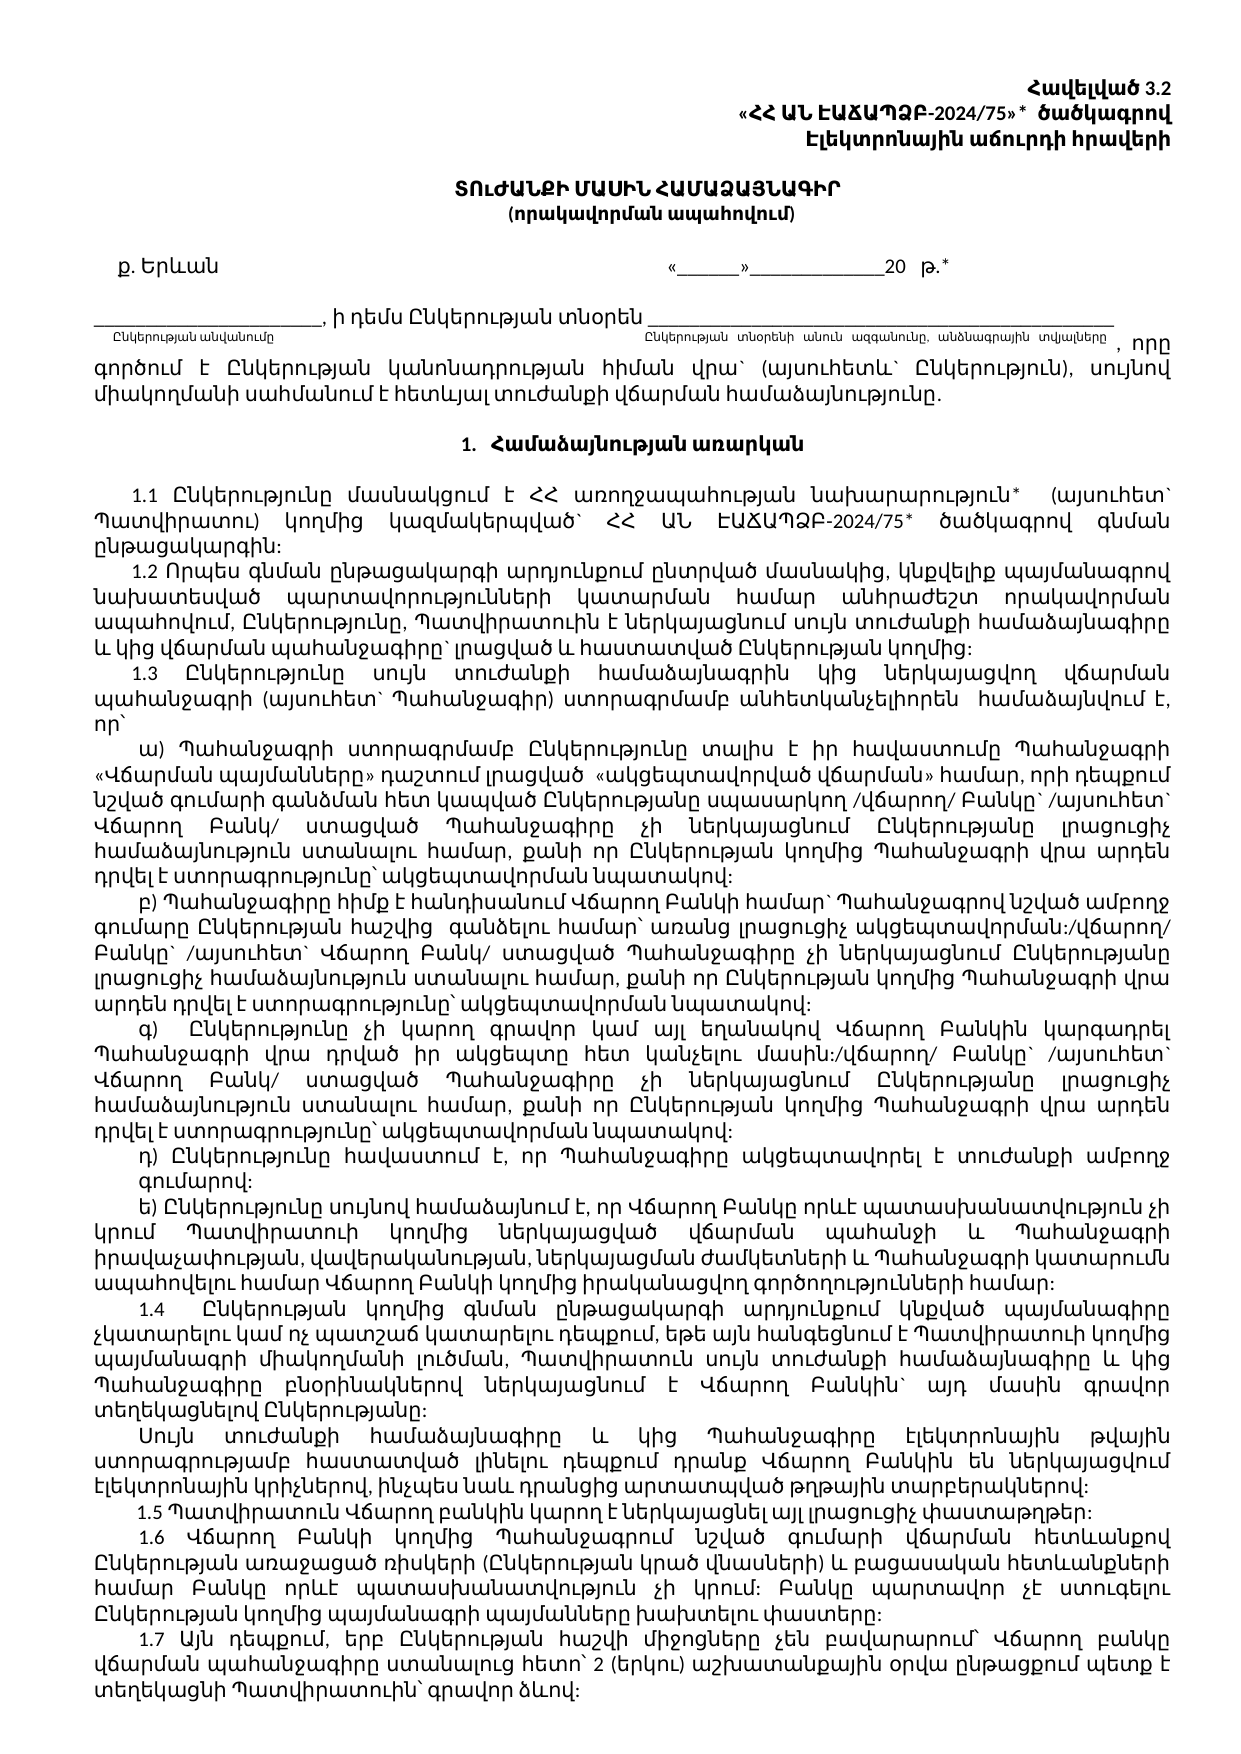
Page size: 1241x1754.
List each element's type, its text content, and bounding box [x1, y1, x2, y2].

text Հավելված 3.2 [94, 75, 1171, 100]
text 1. Համաձայնության առարկան [94, 432, 1171, 457]
text Սույն տուժանքի համաձայնագիրը և կից Պահանջագիրը էլեկտրոնային թվային ստորագրությամբ հաստատված լինելու դեպքում դրանք Վճարող Բանկին են ներկայացվում էլեկտրոնային կրիչներով, ինչպես նաև դրանցից արտատպված թղթային տարբերակներով: [94, 1423, 1171, 1499]
text «ՀՀ ԱՆ ԷԱՃԱՊՁԲ-2024/75»* ծածկագրով [94, 100, 1171, 126]
text Էլեկտրոնային աճուրդի հրավերի [94, 126, 1171, 151]
text Ընկերության անվանումը Ընկերության տնօրենի անուն ազգանունը, անձնագրային տվյալները , որը գործում է Ընկերության կանոնադրության հիման վրա` (այսուհետև` Ընկերություն), սույնով միակողմանի սահմանում է հետևյալ տուժանքի վճարման համաձայնությունը. [94, 330, 1171, 406]
text բ) Պահանջագիրը հիմք է հանդիսանում Վճարող Բանկի համար` Պահանջագրով նշված ամբողջ գումարը Ընկերության հաշվից գանձելու համար՝ առանց լրացուցիչ ակցեպտավորման:/վճարող/ Բանկը` /այսուհետ` Վճարող Բանկ/ ստացված Պահանջագիրը չի ներկայացնում Ընկերությանը լրացուցիչ համաձայնություն ստանալու համար, քանի որ Ընկերության կողմից Պահանջագրի վրա արդեն դրվել է ստորագրությունը՝ ակցեպտավորման նպատակով: [94, 889, 1171, 1016]
text 1.7 Այն դեպքում, երբ Ընկերության հաշվի միջոցները չեն բավարարում՝ Վճարող բանկը վճարման պահանջագիրը ստանալուց հետո՝ 2 (երկու) աշխատանքային օրվա ընթացքում պետք է տեղեկացնի Պատվիրատուին՝ գրավոր ձևով: [94, 1626, 1171, 1702]
text դ) Ընկերությունը հավաստում է, որ Պահանջագիրը ակցեպտավորել է տուժանքի ամբողջ գումարով: [138, 1143, 1171, 1194]
text 1.1 Ընկերությունը մասնակցում է ՀՀ առողջապահության նախարարություն* (այսուհետ` Պատվիրատու) կողմից կազմակերպված` ՀՀ ԱՆ ԷԱՃԱՊՁԲ-2024/75* ծածկագրով գնման ընթացակարգին: [94, 482, 1171, 559]
text 1.3 Ընկերությունը սույն տուժանքի համաձայնագրին կից ներկայացվող վճարման պահանջագրի (այսուհետ` Պահանջագիր) ստորագրմամբ անհետկանչելիորեն համաձայնվում է, որ՝ [94, 660, 1171, 737]
text 1.2 Որպես գնման ընթացակարգի արդյունքում ընտրված մասնակից, կնքվելիք պայմանագրով նախատեսված պարտավորությունների կատարման համար անհրաժեշտ որակավորման ապահովում, Ընկերությունը, Պատվիրատուին է ներկայացնում սույն տուժանքի համաձայնագիրը և կից վճարման պահանջագիրը` լրացված և հաստատված Ընկերության կողմից: [94, 559, 1171, 660]
text ______________________, ի դեմս Ընկերության տնօրեն _____________________________________________ [94, 304, 1171, 330]
text ՏՈւԺԱՆՔԻ ՄԱՍԻՆ ՀԱՄԱՁԱՅՆԱԳԻՐ [94, 177, 1171, 202]
text 1.5 Պատվիրատուն Վճարող բանկին կարող է ներկայացնել այլ լրացուցիչ փաստաթղթեր: [94, 1499, 1171, 1524]
text ա) Պահանջագրի ստորագրմամբ Ընկերությունը տալիս է իր հավաստումը Պահանջագրի «Վճարման պայմանները» դաշտում լրացված «ակցեպտավորված վճարման» համար, որի դեպքում նշված գումարի գանձման հետ կապված Ընկերությանը սպասարկող /վճարող/ Բանկը` /այսուհետ` Վճարող Բանկ/ ստացված Պահանջագիրը չի ներկայացնում Ընկերությանը լրացուցիչ համաձայնություն ստանալու համար, քանի որ Ընկերության կողմից Պահանջագրի վրա արդեն դրվել է ստորագրությունը՝ ակցեպտավորման նպատակով: [94, 737, 1171, 889]
text ե) Ընկերությունը սույնով համաձայնում է, որ Վճարող Բանկը որևէ պատասխանատվություն չի կրում Պատվիրատուի կողմից ներկայացված վճարման պահանջի և Պահանջագրի իրավաչափության, վավերականության, ներկայացման ժամկետների և Պահանջագրի կատարումն ապահովելու համար Վճարող Բանկի կողմից իրականացվող գործողությունների համար: [94, 1194, 1171, 1296]
text (որակավորման ապահովում) [94, 202, 1171, 225]
text 1.4 Ընկերության կողմից գնման ընթացակարգի արդյունքում կնքված պայմանագիրը չկատարելու կամ ոչ պատշաճ կատարելու դեպքում, եթե այն հանգեցնում է Պատվիրատուի կողմից պայմանագրի միակողմանի լուծման, Պատվիրատուն սույն տուժանքի համաձայնագիրը և կից Պահանջագիրը բնօրինակներով ներկայացնում է Վճարող Բանկին` այդ մասին գրավոր տեղեկացնելով Ընկերությանը: [94, 1296, 1171, 1423]
text 1.6 Վճարող Բանկի կողմից Պահանջագրում նշված գումարի վճարման հետևանքով Ընկերության առաջացած ռիսկերի (Ընկերության կրած վնասների) և բացասական հետևանքների համար Բանկը որևէ պատասխանատվություն չի կրում: Բանկը պարտավոր չէ ստուգելու Ընկերության կողմից պայմանագրի պայմանները խախտելու փաստերը: [94, 1524, 1171, 1626]
text ք. Երևան «______»_____________20 թ.* [94, 254, 1171, 279]
text գ) Ընկերությունը չի կարող գրավոր կամ այլ եղանակով Վճարող Բանկին կարգադրել Պահանջագրի վրա դրված իր ակցեպտը հետ կանչելու մասին:/վճարող/ Բանկը` /այսուհետ` Վճարող Բանկ/ ստացված Պահանջագիրը չի ներկայացնում Ընկերությանը լրացուցիչ համաձայնություն ստանալու համար, քանի որ Ընկերության կողմից Պահանջագրի վրա արդեն դրվել է ստորագրությունը՝ ակցեպտավորման նպատակով: [94, 1016, 1171, 1143]
